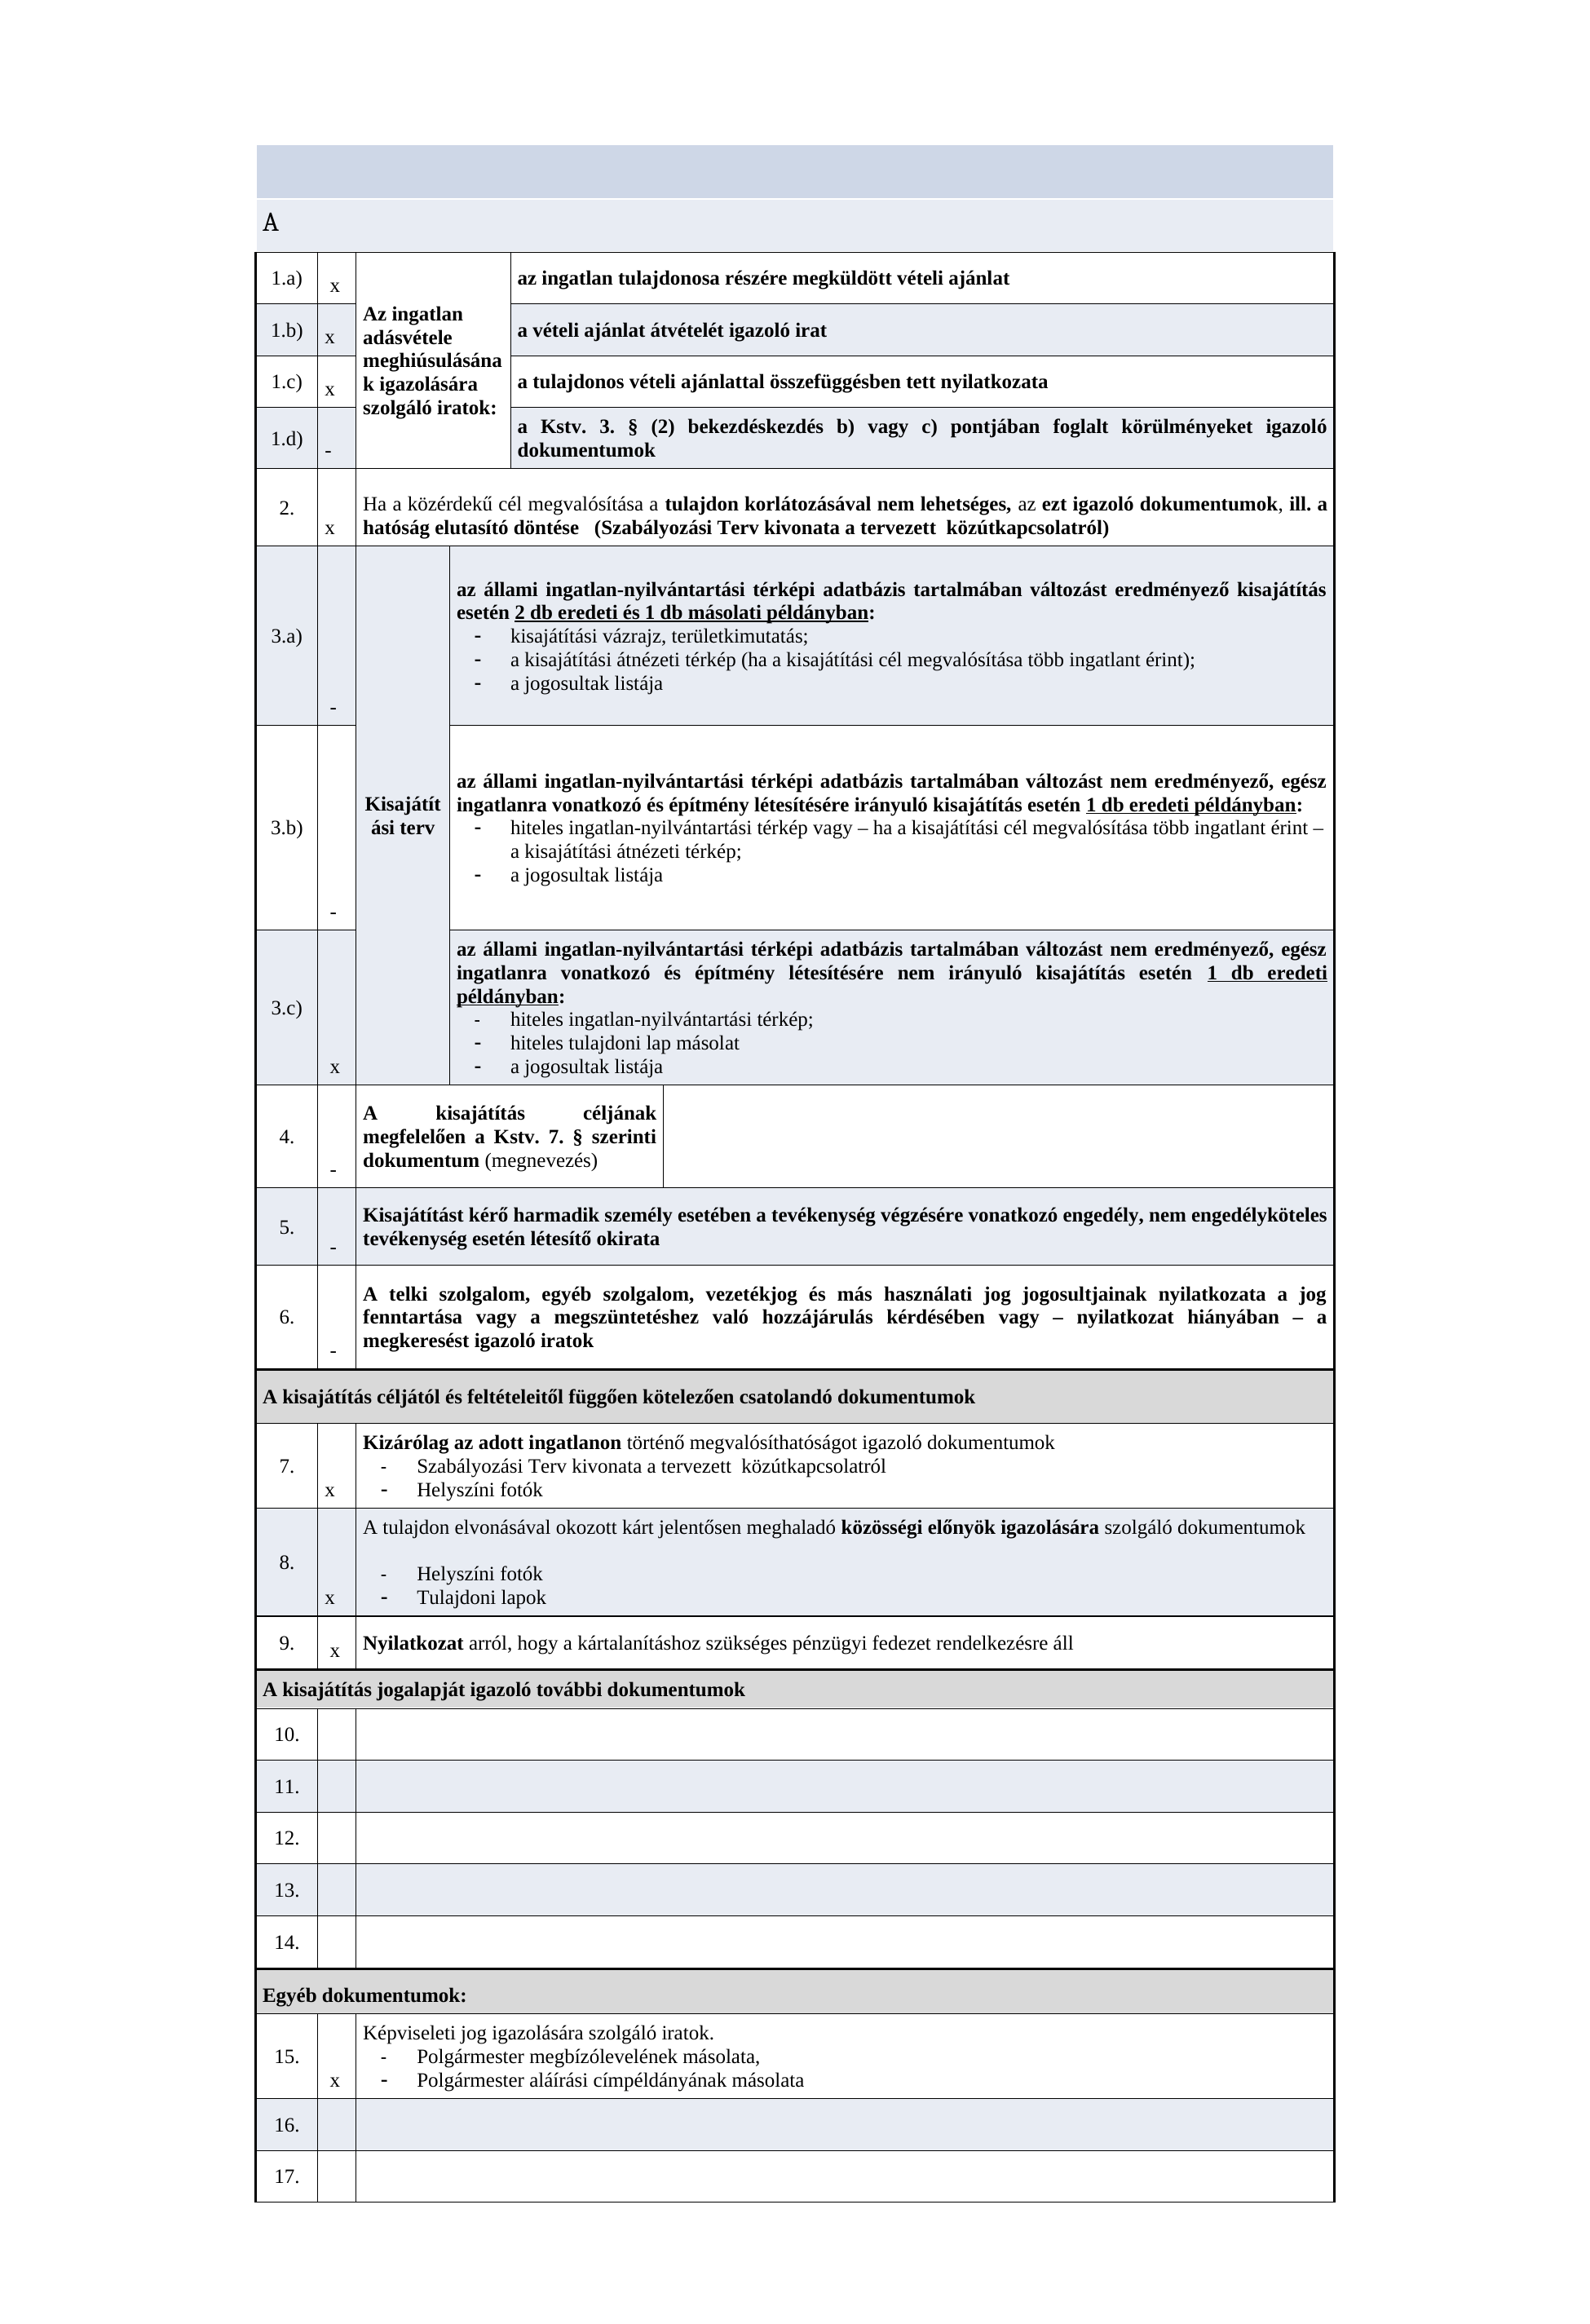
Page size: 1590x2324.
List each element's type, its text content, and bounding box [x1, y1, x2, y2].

table_cell [318, 1761, 356, 1812]
table_cell x [318, 356, 356, 407]
table_cell - [318, 408, 356, 468]
table_cell [318, 1916, 356, 1968]
table_cell x [318, 930, 356, 1085]
table_cell A kisajátítás céljának megfelelően a Kstv. 7. § szerinti dokumentum (megnevezés) [356, 1085, 663, 1187]
table_cell - [318, 726, 356, 930]
table_cell Ha a közérdekű cél megvalósítása a tulajdon korlátozásával nem lehetséges, az ezt igazoló dokumentumok, ill. a hatóság elutasító döntése (Szabályozási Terv kivonata a tervezett közútkapcsolatról) [356, 469, 1333, 546]
table_cell [318, 1709, 356, 1760]
table_cell - [318, 1188, 356, 1265]
table_cell a Kstv. 3. § (2) bekezdéskezdés b) vagy c) pontjában foglalt körülményeket igazoló dokumentumok [511, 408, 1333, 468]
table_cell a vételi ajánlat átvételét igazoló irat [511, 304, 1333, 356]
table_cell 12. [257, 1813, 317, 1863]
table_cell A tulajdon elvonásával okozott kárt jelentősen meghaladó közösségi előnyök igazolására szolgáló dokumentumok Helyszíni fotók Tulajdoni lapok [356, 1509, 1333, 1615]
table_cell [356, 1709, 1333, 1760]
table_cell x [318, 304, 356, 356]
table_cell - [318, 1085, 356, 1187]
table_cell x [318, 2014, 356, 2098]
table_cell 14. [257, 1916, 317, 1968]
table_cell 5. [257, 1188, 317, 1265]
table_cell [318, 2151, 356, 2202]
table_cell x [318, 1424, 356, 1508]
table_cell A telki szolgalom, egyéb szolgalom, vezetékjog és más használati jog jogosultjainak nyilatkozata a jog fenntartása vagy a megszüntetéshez való hozzájárulás kérdésében vagy – nyilatkozat hiányában – a megkeresést igazoló iratok [356, 1266, 1333, 1368]
table_cell 15. [257, 2014, 317, 2098]
table_cell 16. [257, 2099, 317, 2150]
table_cell [356, 2099, 1333, 2150]
table_header [257, 145, 1333, 198]
table_cell A [257, 200, 1333, 251]
table_cell [664, 1085, 1333, 1187]
table_cell a tulajdonos vételi ajánlattal összefüggésben tett nyilatkozata [511, 356, 1333, 407]
table_cell - [318, 546, 356, 725]
table_cell x [318, 1617, 356, 1668]
table_cell az állami ingatlan-nyilvántartási térképi adatbázis tartalmában változást nem eredményező, egész ingatlanra vonatkozó és építmény létesítésére nem irányuló kisajátítás esetén 1 db eredeti példányban: hiteles ingatlan-nyilvántartási térkép; hiteles tulajdoni lap másolat a jogosultak listája [450, 930, 1333, 1085]
table_cell 3.c) [257, 930, 317, 1085]
table_cell x [318, 1509, 356, 1615]
table_cell 4. [257, 1085, 317, 1187]
table_cell [356, 1761, 1333, 1812]
table_cell 1.a) [257, 253, 317, 303]
table_cell 8. [257, 1509, 317, 1615]
table_cell [318, 2099, 356, 2150]
table_cell 7. [257, 1424, 317, 1508]
table_cell x [318, 253, 356, 303]
table_cell 11. [257, 1761, 317, 1812]
table_cell x [318, 469, 356, 546]
table_cell Nyilatkozat arról, hogy a kártalanításhoz szükséges pénzügyi fedezet rendelkezésre áll [356, 1617, 1333, 1668]
table_cell [356, 2151, 1333, 2202]
table_cell 3.a) [257, 546, 317, 725]
table_cell A kisajátítás céljától és feltételeitől függően kötelezően csatolandó dokumentumok [257, 1371, 1333, 1423]
table_cell [356, 1916, 1333, 1968]
table_cell 17. [257, 2151, 317, 2202]
table_cell 13. [257, 1864, 317, 1915]
table_cell Kizárólag az adott ingatlanon történő megvalósíthatóságot igazoló dokumentumok Szabályozási Terv kivonata a tervezett közútkapcsolatról Helyszíni fotók [356, 1424, 1333, 1508]
table_cell [356, 1813, 1333, 1863]
table_cell az állami ingatlan-nyilvántartási térképi adatbázis tartalmában változást eredményező kisajátítás esetén 2 db eredeti és 1 db másolati példányban: kisajátítási vázrajz, területkimutatás; a kisajátítási átnézeti térkép (ha a kisajátítási cél megvalósítása több ingatlant érint); a jogosultak listája [450, 546, 1333, 725]
table_cell Kisajátítási terv [356, 546, 449, 1085]
table_cell Kisajátítást kérő harmadik személy esetében a tevékenység végzésére vonatkozó engedély, nem engedélyköteles tevékenység esetén létesítő okirata [356, 1188, 1333, 1265]
table_cell 2. [257, 469, 317, 546]
table_cell [356, 1864, 1333, 1915]
table_cell [318, 1864, 356, 1915]
table_cell az ingatlan tulajdonosa részére megküldött vételi ajánlat [511, 253, 1333, 303]
table_cell [318, 1813, 356, 1863]
table_cell 1.c) [257, 356, 317, 407]
table_cell 1.d) [257, 408, 317, 468]
table_cell 1.b) [257, 304, 317, 356]
table_cell 3.b) [257, 726, 317, 930]
table_cell Egyéb dokumentumok: [257, 1970, 1333, 2013]
table_cell 10. [257, 1709, 317, 1760]
table_cell - [318, 1266, 356, 1368]
table_cell Az ingatlan adásvétele meghiúsulásának igazolására szolgáló iratok: [356, 253, 510, 468]
table_cell 9. [257, 1617, 317, 1668]
table_cell Képviseleti jog igazolására szolgáló iratok. Polgármester megbízólevelének másolata, Polgármester aláírási címpéldányának másolata [356, 2014, 1333, 2098]
table_cell A kisajátítás jogalapját igazoló további dokumentumok [257, 1671, 1333, 1708]
table_cell az állami ingatlan-nyilvántartási térképi adatbázis tartalmában változást nem eredményező, egész ingatlanra vonatkozó és építmény létesítésére irányuló kisajátítás esetén 1 db eredeti példányban: hiteles ingatlan-nyilvántartási térkép vagy – ha a kisajátítási cél megvalósítása több ingatlant érint – a kisajátítási átnézeti térkép; a jogosultak listája [450, 726, 1333, 930]
table_cell 6. [257, 1266, 317, 1368]
